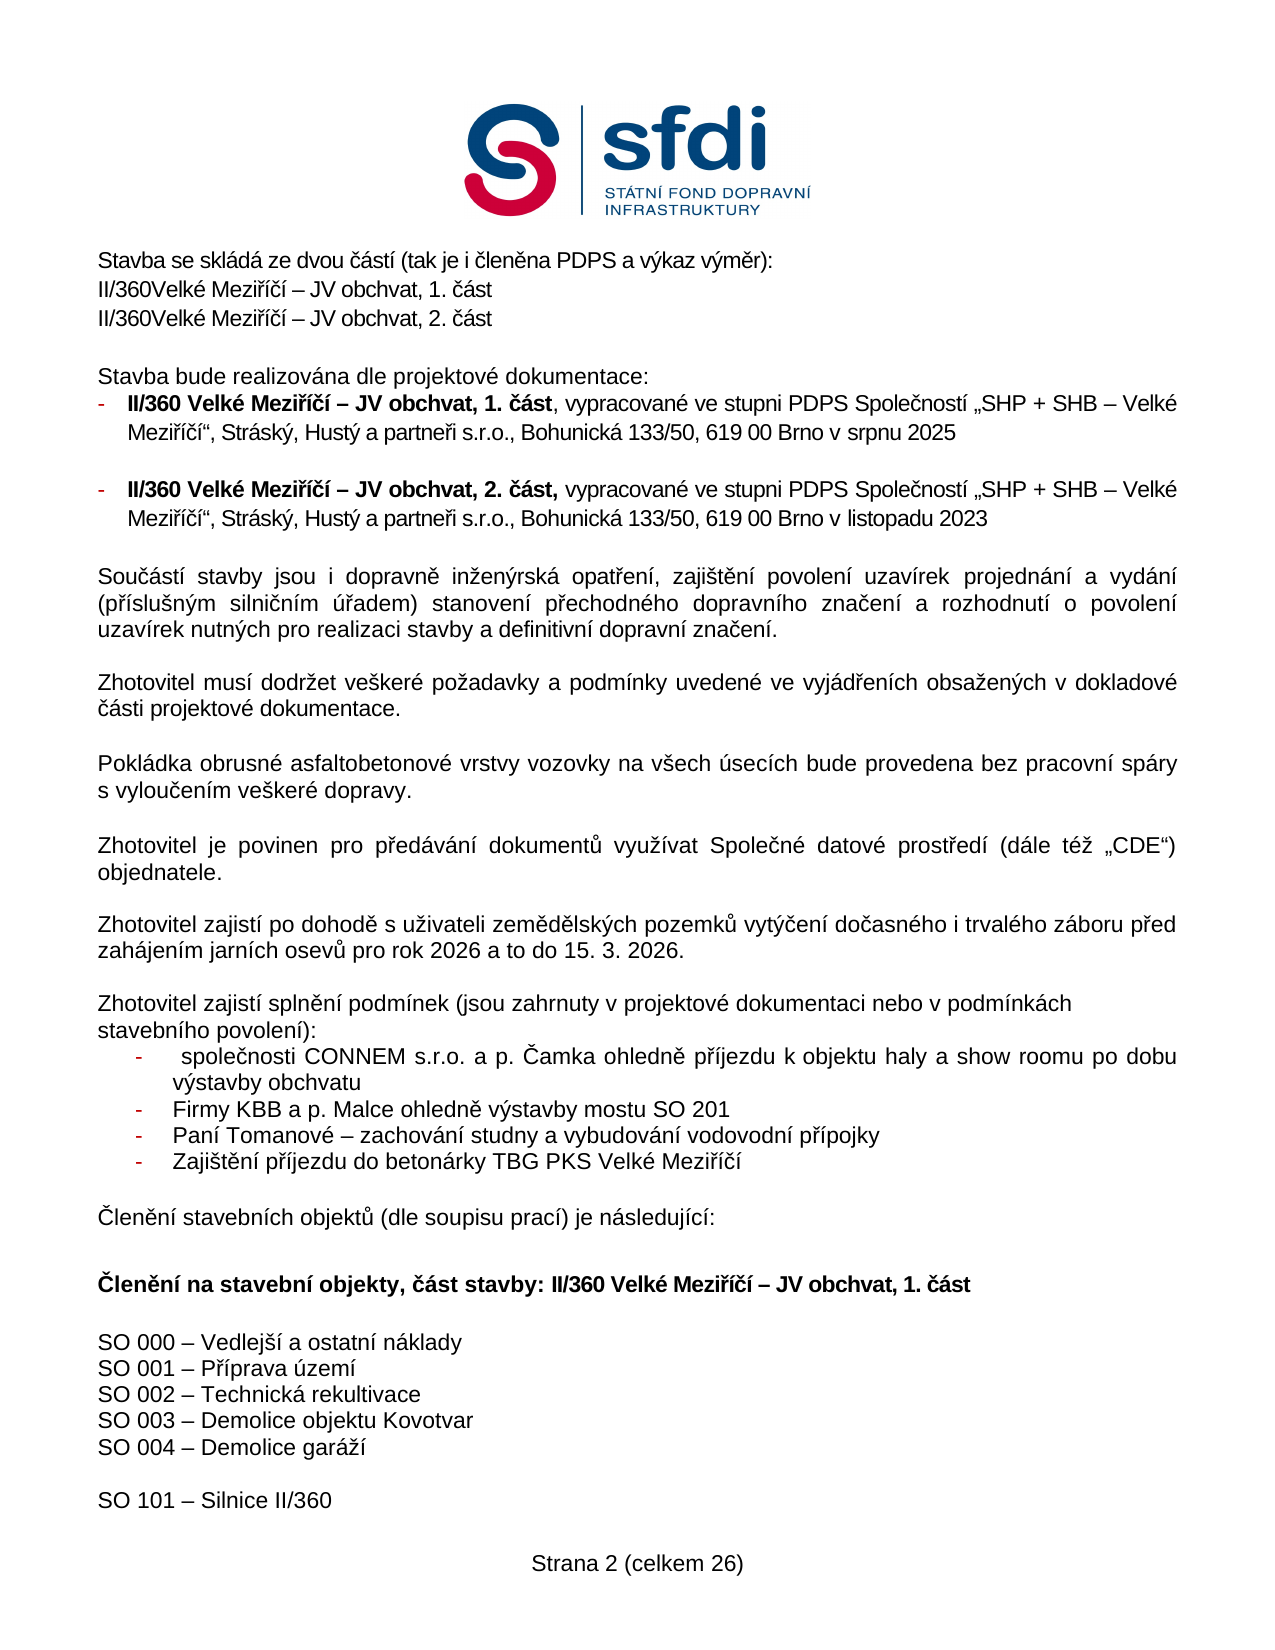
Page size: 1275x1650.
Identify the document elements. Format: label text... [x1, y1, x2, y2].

text SO 101 – Silnice II/360 [97, 1487, 1177, 1513]
picture [464, 101, 811, 219]
title Součástí stavby jsou i dopravně inženýrská opatření, zajištění povolení uzavírek projednání a vydání (příslušným silničním úřadem) stanovení přechodného dopravního značení a rozhodnutí o povolení uzavírek nutných pro realizaci stavby a definitivní dopravní značení. [97, 563, 1177, 642]
title společnosti CONNEM s.r.o. a p. Čamka ohledně příjezdu k objektu haly a show roomu po dobu výstavby obchvatu [135, 1043, 1177, 1096]
text II/360Velké Meziříčí – JV obchvat, 1. část [97, 276, 1177, 303]
title Paní Tomanové – zachování studny a vybudování vodovodní přípojky [135, 1122, 1177, 1148]
text SO 002 – Technická rekultivace [97, 1381, 1177, 1407]
text SO 000 – Vedlejší a ostatní náklady [97, 1328, 1177, 1355]
title Pokládka obrusné asfaltobetonové vrstvy vozovky na všech úsecích bude provedena bez pracovní spáry s vyloučením veškeré dopravy. [97, 750, 1177, 803]
text SO 001 – Příprava území [97, 1355, 1177, 1381]
text II/360Velké Meziříčí – JV obchvat, 2. část [97, 305, 1177, 332]
list II/360 Velké Meziříčí – JV obchvat, 2. část, vypracované ve stupni PDPS Společností „SHP + SHB – Velké Meziříčí“, Stráský, Hustý a partneři s.r.o., Bohunická 133/50, 619 00 Brno v listopadu 2023 [97, 476, 1177, 532]
title Firmy KBB a p. Malce ohledně výstavby mostu SO 201 [135, 1096, 1177, 1122]
title Zhotovitel zajistí po dohodě s uživateli zemědělských pozemků vytýčení dočasného i trvalého záboru před zahájením jarních osevů pro rok 2026 a to do 15. 3. 2026. [97, 911, 1177, 964]
text Členění stavebních objektů (dle soupisu prací) je následující: [97, 1204, 1177, 1230]
text SO 004 – Demolice garáží [97, 1434, 1177, 1460]
text Zhotovitel je povinen pro předávání dokumentů využívat Společné datové prostředí (dále též „CDE“) objednatele. [97, 832, 1177, 885]
title Zajištění příjezdu do betonárky TBG PKS Velké Meziříčí [135, 1148, 1177, 1175]
text Stavba se skládá ze dvou částí (tak je i členěna PDPS a výkaz výměr): [97, 247, 1177, 274]
text Členění na stavební objekty, část stavby: II/360 Velké Meziříčí – JV obchvat, 1. část [97, 1271, 1177, 1298]
list II/360 Velké Meziříčí – JV obchvat, 1. část, vypracované ve stupni PDPS Společností „SHP + SHB – Velké Meziříčí“, Stráský, Hustý a partneři s.r.o., Bohunická 133/50, 619 00 Brno v srpnu 2025 [97, 389, 1177, 445]
list Zhotovitel musí dodržet veškeré požadavky a podmínky uvedené ve vyjádřeních obsažených v dokladové části projektové dokumentace. [97, 669, 1177, 721]
title Zhotovitel zajistí splnění podmínek (jsou zahrnuty v projektové dokumentaci nebo v podmínkách stavebního povolení): [97, 990, 1177, 1043]
text Stavba bude realizována dle projektové dokumentace: [97, 363, 1177, 389]
text SO 003 – Demolice objektu Kovotvar [97, 1407, 1177, 1434]
